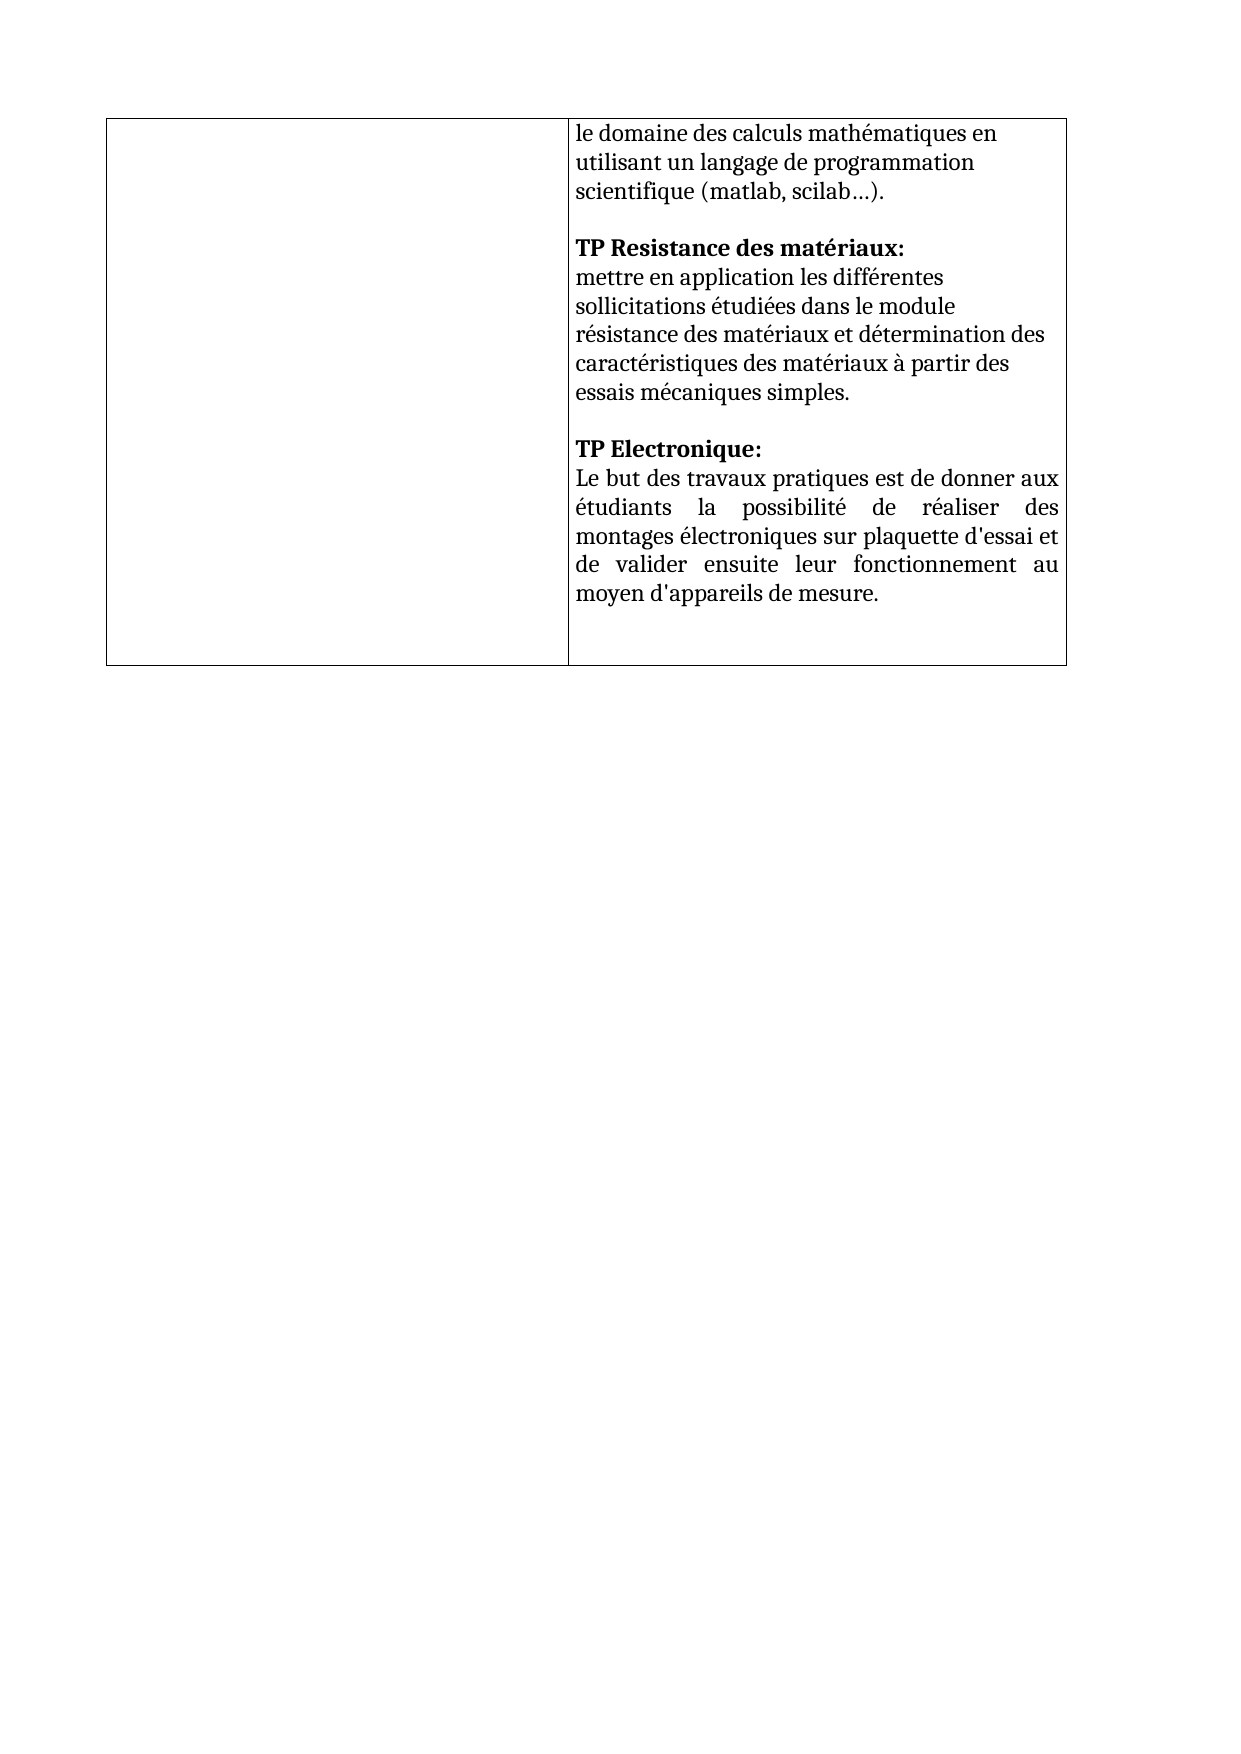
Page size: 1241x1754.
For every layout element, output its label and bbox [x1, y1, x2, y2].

table_cell [107, 119, 568, 665]
table_cell [569, 119, 1066, 665]
